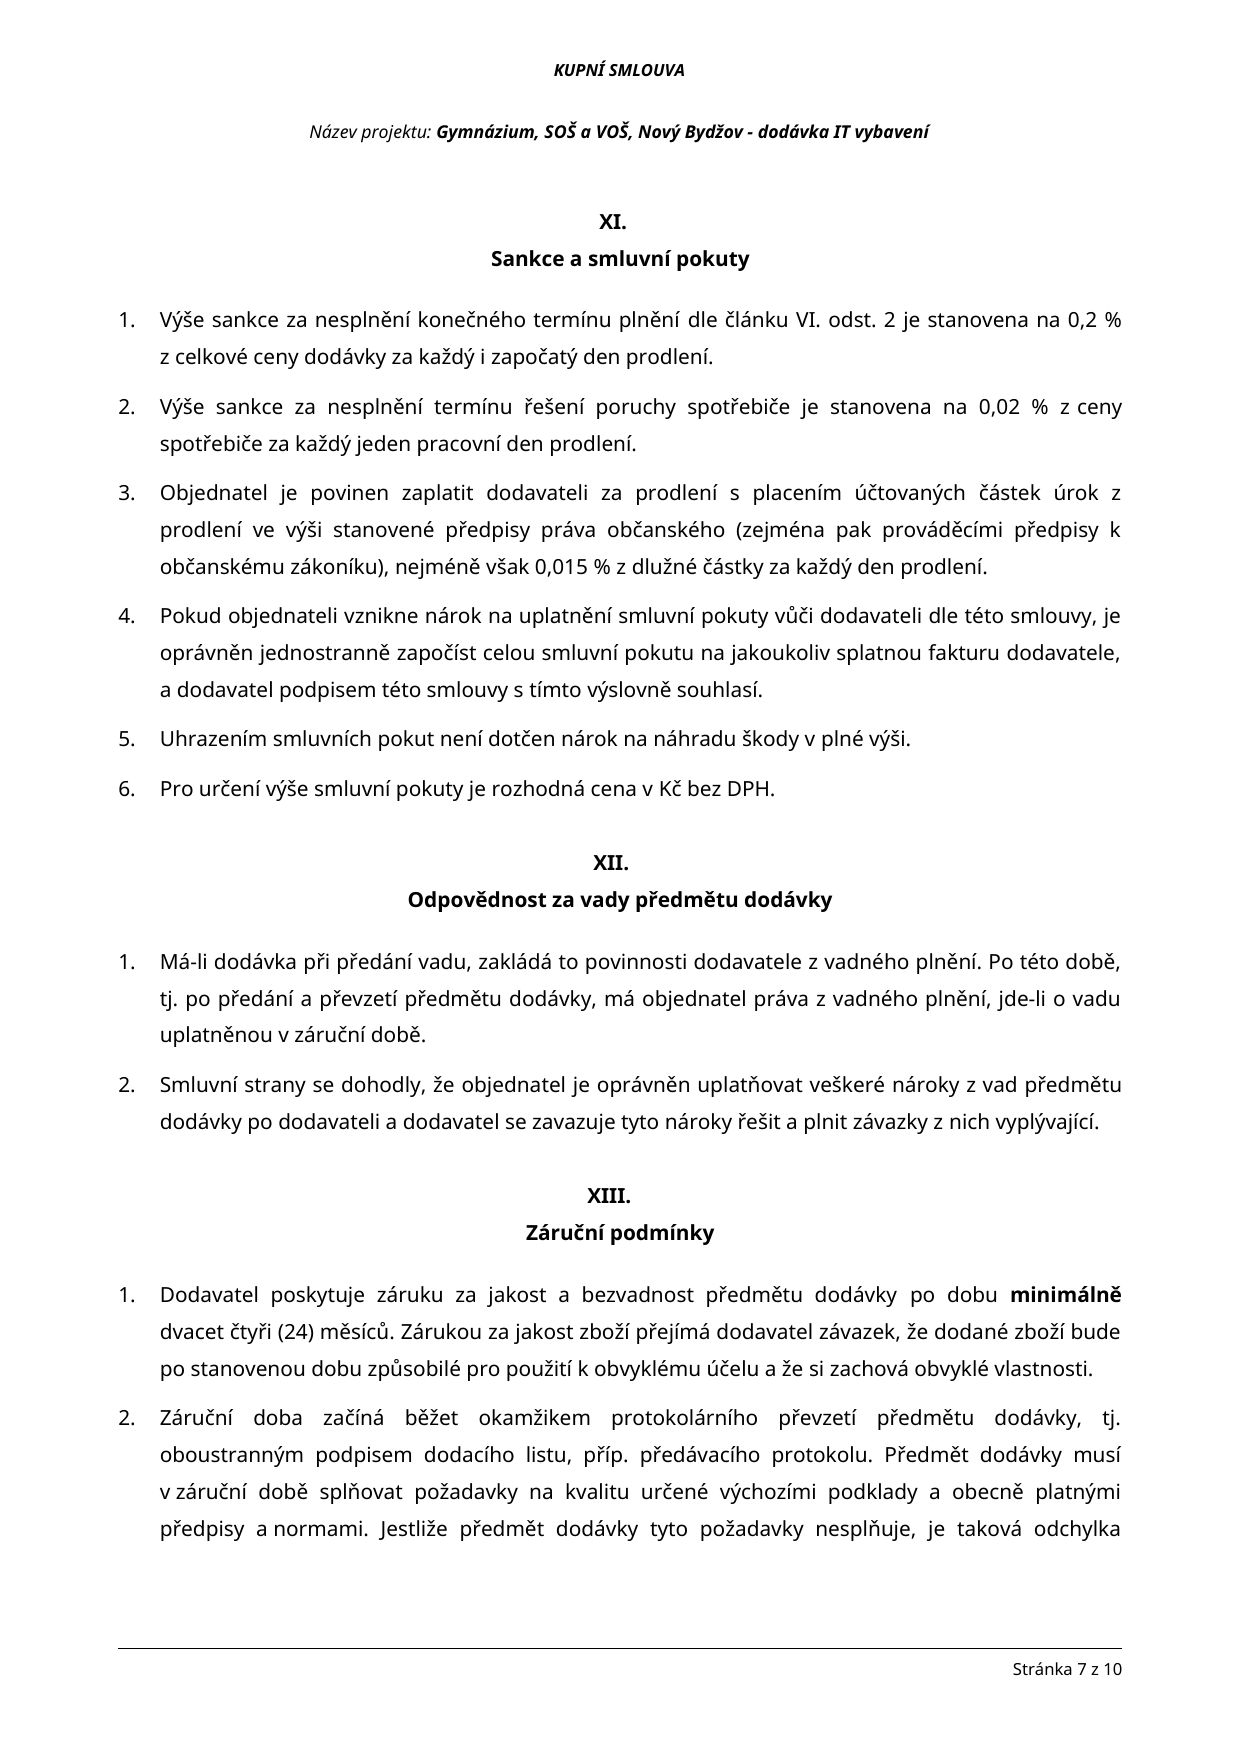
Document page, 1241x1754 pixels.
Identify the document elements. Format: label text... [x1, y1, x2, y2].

list Dodavatel poskytuje záruku za jakost a bezvadnost předmětu dodávky po dobu minimálně dvacet čtyři (24) měsíců. Zárukou za jakost zboží přejímá dodavatel závazek, že dodané zboží bude po stanovenou dobu způsobilé pro použití k obvyklému účelu a že si zachová obvyklé vlastnosti. [118, 1280, 1122, 1382]
text Objednatel je povinen zaplatit dodavateli za prodlení s placením účtovaných částek úrok z prodlení ve výši stanovené předpisy práva občanského (zejména pak prováděcími předpisy k občanskému zákoníku), nejméně však 0,015 % z dlužné částky za každý den prodlení. [118, 478, 1122, 580]
text Pro určení výše smluvní pokuty je rozhodná cena v Kč bez DPH. [118, 774, 1122, 802]
text Pokud objednateli vznikne nárok na uplatnění smluvní pokuty vůči dodavateli dle této smlouvy, je oprávněn jednostranně započíst celou smluvní pokutu na jakoukoliv splatnou fakturu dodavatele, a dodavatel podpisem této smlouvy s tímto výslovně souhlasí. [118, 601, 1122, 703]
text Výše sankce za nesplnění termínu řešení poruchy spotřebiče je stanovena na 0,02 % z ceny spotřebiče za každý jeden pracovní den prodlení. [118, 392, 1122, 457]
text Uhrazením smluvních pokut není dotčen nárok na náhradu škody v plné výši. [118, 724, 1122, 753]
text Smluvní strany se dohodly, že objednatel je oprávněn uplatňovat veškeré nároky z vad předmětu dodávky po dodavateli a dodavatel se zavazuje tyto nároky řešit a plnit závazky z nich vyplývající. [118, 1070, 1122, 1135]
text Odpovědnost za vady předmětu dodávky [118, 885, 1122, 913]
text Má-li dodávka při předání vadu, zakládá to povinnosti dodavatele z vadného plnění. Po této době, tj. po předání a převzetí předmětu dodávky, má objednatel práva z vadného plnění, jde-li o vadu uplatněnou v záruční době. [118, 947, 1122, 1049]
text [118, 1403, 1122, 1542]
text Záruční podmínky [118, 1218, 1122, 1246]
text Sankce a smluvní pokuty [118, 244, 1122, 272]
text Výše sankce za nesplnění konečného termínu plnění dle článku VI. odst. 2 je stanovena na 0,2 % z celkové ceny dodávky za každý i započatý den prodlení. [118, 306, 1122, 371]
